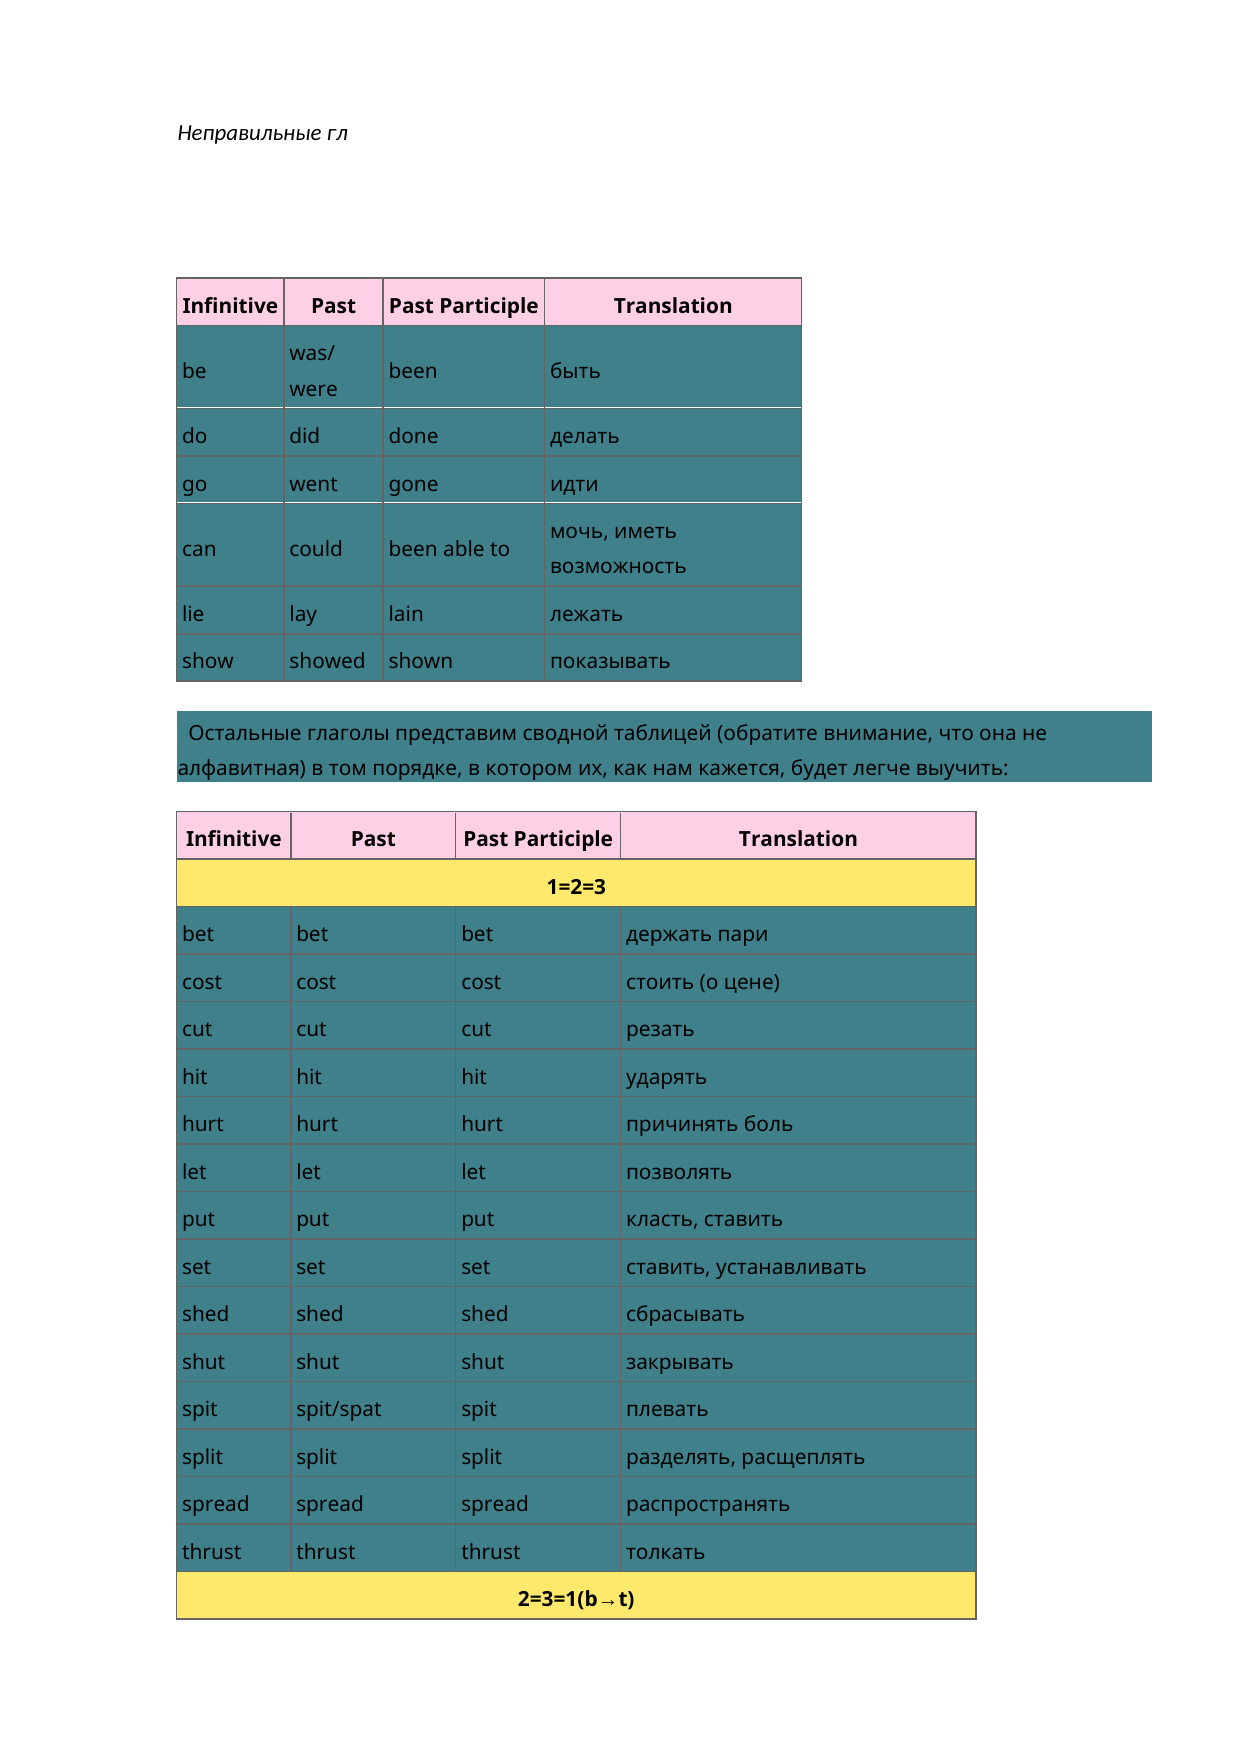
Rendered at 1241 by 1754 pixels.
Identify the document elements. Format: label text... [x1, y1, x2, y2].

table_cell split [456, 1430, 620, 1476]
table_cell spit [456, 1382, 620, 1428]
table_cell hit [292, 1050, 455, 1096]
table_cell set [292, 1240, 455, 1286]
table_cell shown [384, 635, 544, 680]
table_header Past Participle [456, 812, 620, 858]
table_cell can [177, 504, 283, 585]
table_cell cut [177, 1002, 290, 1048]
table_header Infinitive [177, 279, 283, 325]
table_cell плевать [621, 1382, 975, 1428]
table_cell show [177, 635, 283, 680]
table_cell hit [177, 1050, 290, 1096]
table_header Infinitive [177, 812, 291, 858]
table_cell done [384, 409, 544, 455]
table_cell thrust [177, 1525, 290, 1571]
table_cell split [292, 1430, 455, 1476]
table_header Past [292, 812, 455, 858]
table_cell закрывать [621, 1335, 975, 1381]
table_cell shut [456, 1335, 620, 1381]
table_cell thrust [292, 1525, 455, 1571]
table_cell put [292, 1192, 455, 1238]
table_cell shed [456, 1287, 620, 1333]
table_cell lie [177, 587, 283, 633]
table_cell set [177, 1240, 290, 1286]
table_cell класть, ставить [621, 1192, 975, 1238]
table_cell let [177, 1145, 290, 1191]
table_cell be [177, 326, 283, 407]
table_cell быть [545, 326, 801, 407]
table_cell разделять, расщеплять [621, 1430, 975, 1476]
table_cell идти [545, 457, 801, 502]
table_cell let [292, 1145, 455, 1191]
table_cell распространять [621, 1477, 975, 1523]
table_cell показывать [545, 635, 801, 680]
table_header Past Participle [384, 279, 544, 325]
table_cell cost [292, 955, 455, 1001]
table_cell ставить, устанавливать [621, 1240, 975, 1286]
table_cell держать пари [621, 907, 975, 953]
table_cell hurt [456, 1097, 620, 1143]
table_cell split [177, 1430, 290, 1476]
table_cell gone [384, 457, 544, 502]
table_cell hurt [292, 1097, 455, 1143]
table_cell set [456, 1240, 620, 1286]
table_cell put [177, 1192, 290, 1238]
table_cell spread [177, 1477, 290, 1523]
table_cell do [177, 409, 283, 455]
table_cell spread [292, 1477, 455, 1523]
table_cell shed [177, 1287, 290, 1333]
text Неправильные гл [177, 118, 1152, 146]
table_cell hurt [177, 1097, 290, 1143]
table_cell делать [545, 409, 801, 455]
table_cell shed [292, 1287, 455, 1333]
table_cell стоить (о цене) [621, 955, 975, 1001]
table_cell cut [292, 1002, 455, 1048]
table_cell spit [177, 1382, 290, 1428]
table_cell cost [177, 955, 290, 1001]
table_cell 1=2=3 [177, 860, 975, 906]
table_cell thrust [456, 1525, 620, 1571]
table_cell cut [456, 1002, 620, 1048]
table_cell shut [292, 1335, 455, 1381]
table_cell shut [177, 1335, 290, 1381]
table_cell позволять [621, 1145, 975, 1191]
table_cell резать [621, 1002, 975, 1048]
table_cell ударять [621, 1050, 975, 1096]
table_cell lain [384, 587, 544, 633]
table_cell go [177, 457, 283, 502]
table_cell did [285, 409, 382, 455]
table_cell went [285, 457, 382, 502]
table_cell мочь, иметь возможность [545, 504, 801, 585]
table_cell причинять боль [621, 1097, 975, 1143]
table_cell been [384, 326, 544, 407]
table_cell showed [285, 635, 382, 680]
table_cell сбрасывать [621, 1287, 975, 1333]
table_cell let [456, 1145, 620, 1191]
table_cell толкать [621, 1525, 975, 1571]
table_cell bet [177, 907, 290, 953]
text Остальные глаголы представим сводной таблицей (обратите внимание, что она не алфавитная) в том порядке, в котором их, как нам кажется, будет легче выучить: [177, 711, 1152, 782]
table_cell лежать [545, 587, 801, 633]
table_header Translation [621, 812, 975, 858]
table_cell spread [456, 1477, 620, 1523]
table_header Past [285, 279, 382, 325]
table_cell hit [456, 1050, 620, 1096]
table_cell spit/spat [292, 1382, 455, 1428]
table_cell cost [456, 955, 620, 1001]
table_header Translation [545, 279, 801, 325]
table_cell lay [285, 587, 382, 633]
table_cell was/were [285, 326, 382, 407]
table_cell bet [292, 907, 455, 953]
table_cell bet [456, 907, 620, 953]
table_cell put [456, 1192, 620, 1238]
table_cell been able to [384, 504, 544, 585]
table_cell 2=3=1(b→t) [177, 1572, 975, 1618]
table_cell could [285, 504, 382, 585]
